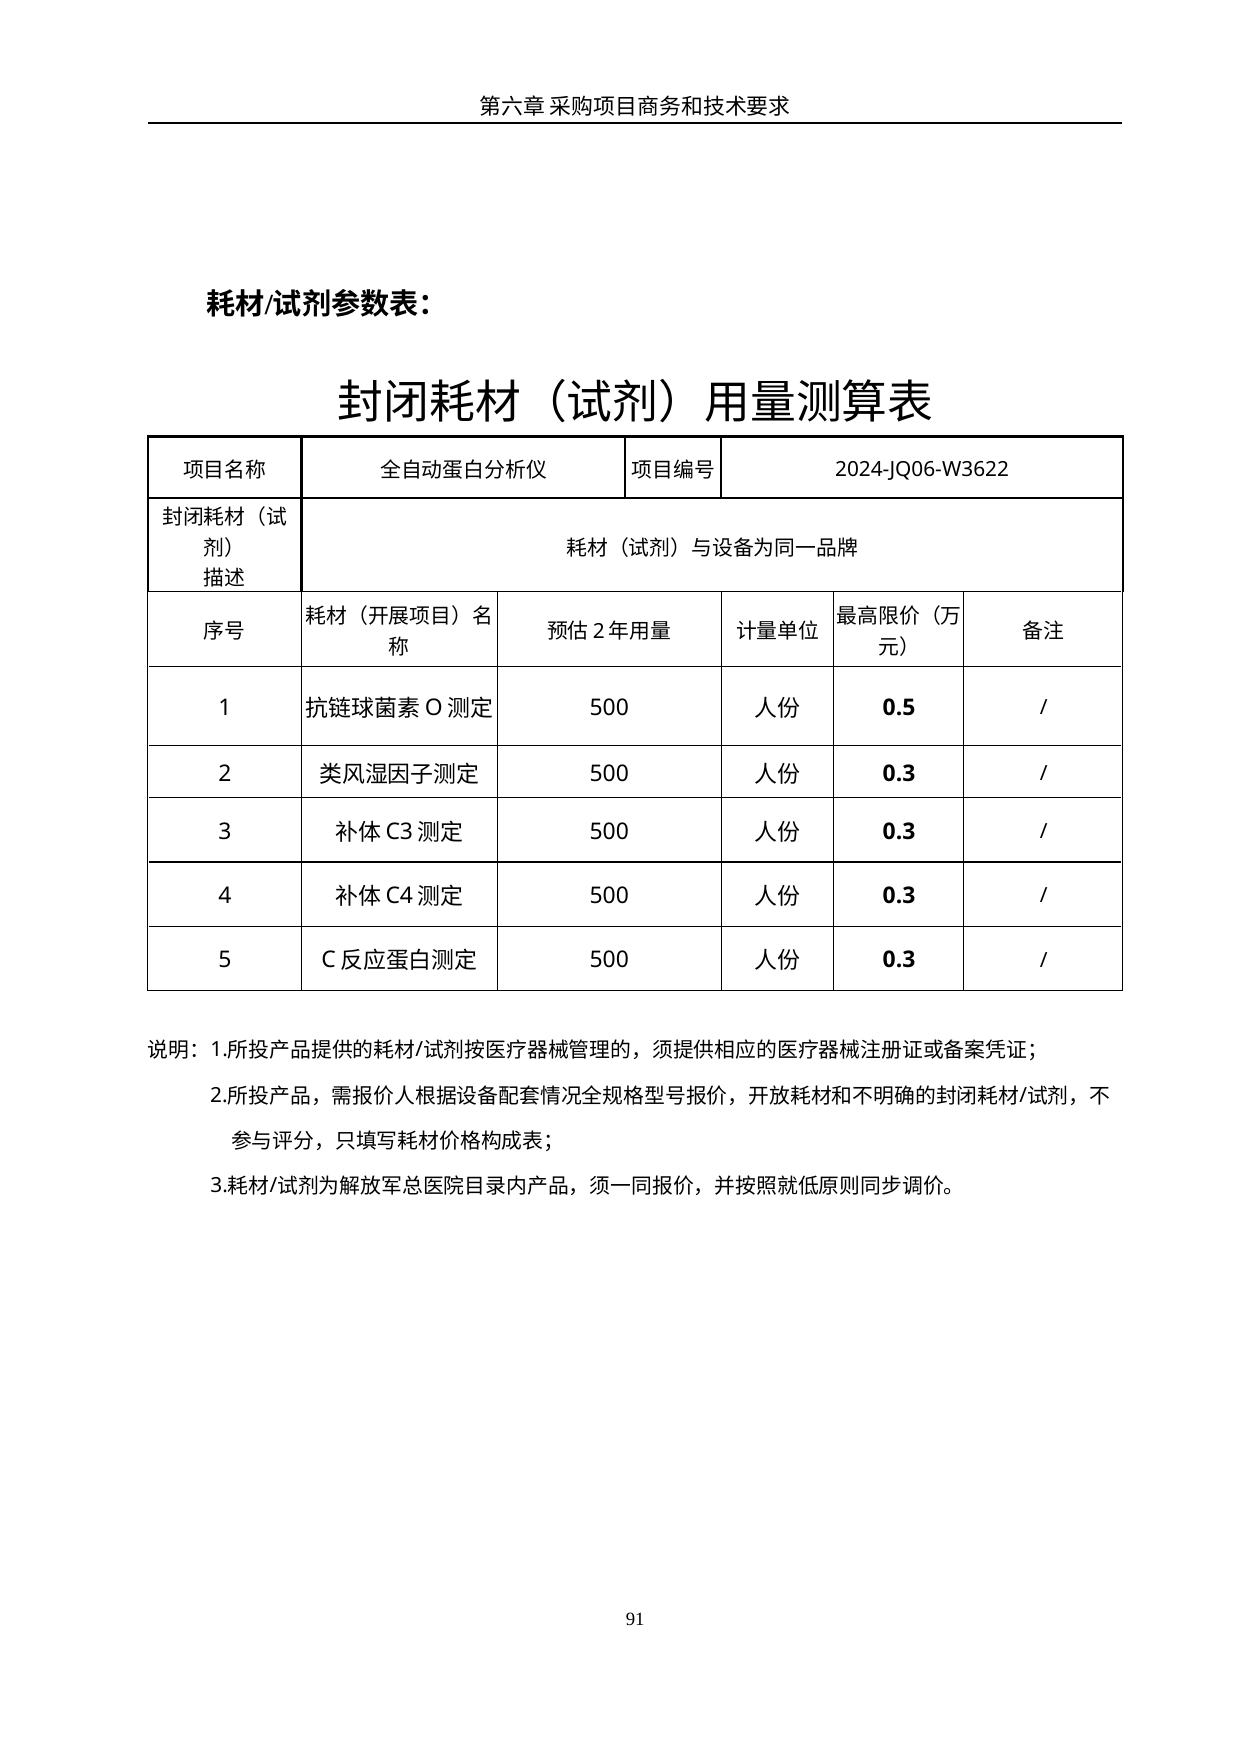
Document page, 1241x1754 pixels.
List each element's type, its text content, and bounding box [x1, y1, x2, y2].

table_cell 500 [498, 863, 721, 926]
table_cell 500 [498, 927, 721, 990]
table_cell 人份 [722, 927, 833, 990]
table_cell 5 [148, 926, 301, 990]
table_cell 类风湿因子测定 [302, 746, 497, 797]
table_cell 500 [498, 746, 721, 797]
table_cell 2024-JQ06-W3622 [722, 438, 1122, 497]
table_cell 4 [148, 861, 301, 926]
table_cell / [964, 926, 1122, 990]
table_cell 项目名称 [149, 438, 300, 497]
table_cell 序号 [148, 592, 301, 666]
table_cell 预估2年用量 [498, 592, 721, 666]
table_cell 计量单位 [722, 592, 833, 666]
table_cell / [964, 745, 1122, 797]
table_cell 最高限价（万元） [834, 592, 963, 666]
text 3.耗材/试剂为解放军总医院目录内产品，须一同报价，并按照就低原则同步调价。 [148, 1169, 1122, 1200]
text 耗材/试剂参数表： [148, 264, 1122, 323]
table_cell 3 [148, 797, 301, 861]
text 2.所投产品，需报价人根据设备配套情况全规格型号报价，开放耗材和不明确的封闭耗材/试剂，不参与评分，只填写耗材价格构成表； [210, 1079, 1122, 1154]
table_cell 全自动蛋白分析仪 [303, 438, 624, 497]
table_cell 1 [148, 666, 301, 744]
table_header 封闭耗材（试剂）用量测算表 [148, 360, 1123, 435]
table_cell 人份 [722, 746, 833, 797]
table_cell 耗材（试剂）与设备为同一品牌 [303, 499, 1122, 591]
table_cell 封闭耗材（试剂） 描述 [149, 499, 300, 591]
table_cell 抗链球菌素O测定 [302, 667, 497, 744]
table_cell 500 [498, 667, 721, 744]
table_cell 0.3 [834, 863, 963, 926]
table_cell 500 [498, 798, 721, 861]
table_cell 备注 [964, 591, 1122, 666]
table_cell 人份 [722, 667, 833, 744]
table_cell 2 [148, 745, 301, 797]
table_cell 补体C3测定 [302, 798, 497, 861]
table_cell 人份 [722, 798, 833, 861]
text 说明：1.所投产品提供的耗材/试剂按医疗器械管理的，须提供相应的医疗器械注册证或备案凭证； [148, 1033, 1122, 1064]
table_cell C反应蛋白测定 [302, 927, 497, 990]
table_cell / [964, 666, 1122, 744]
table_cell 补体C4测定 [302, 863, 497, 926]
table_cell 0.3 [834, 746, 963, 797]
table_cell / [964, 861, 1122, 926]
table_cell 人份 [722, 863, 833, 926]
table_cell 耗材（开展项目）名称 [302, 592, 497, 666]
table_cell 0.3 [834, 927, 963, 990]
table_cell 0.3 [834, 798, 963, 861]
table_cell 0.5 [834, 667, 963, 744]
table_cell 项目编号 [626, 438, 720, 497]
table_cell / [964, 797, 1122, 861]
